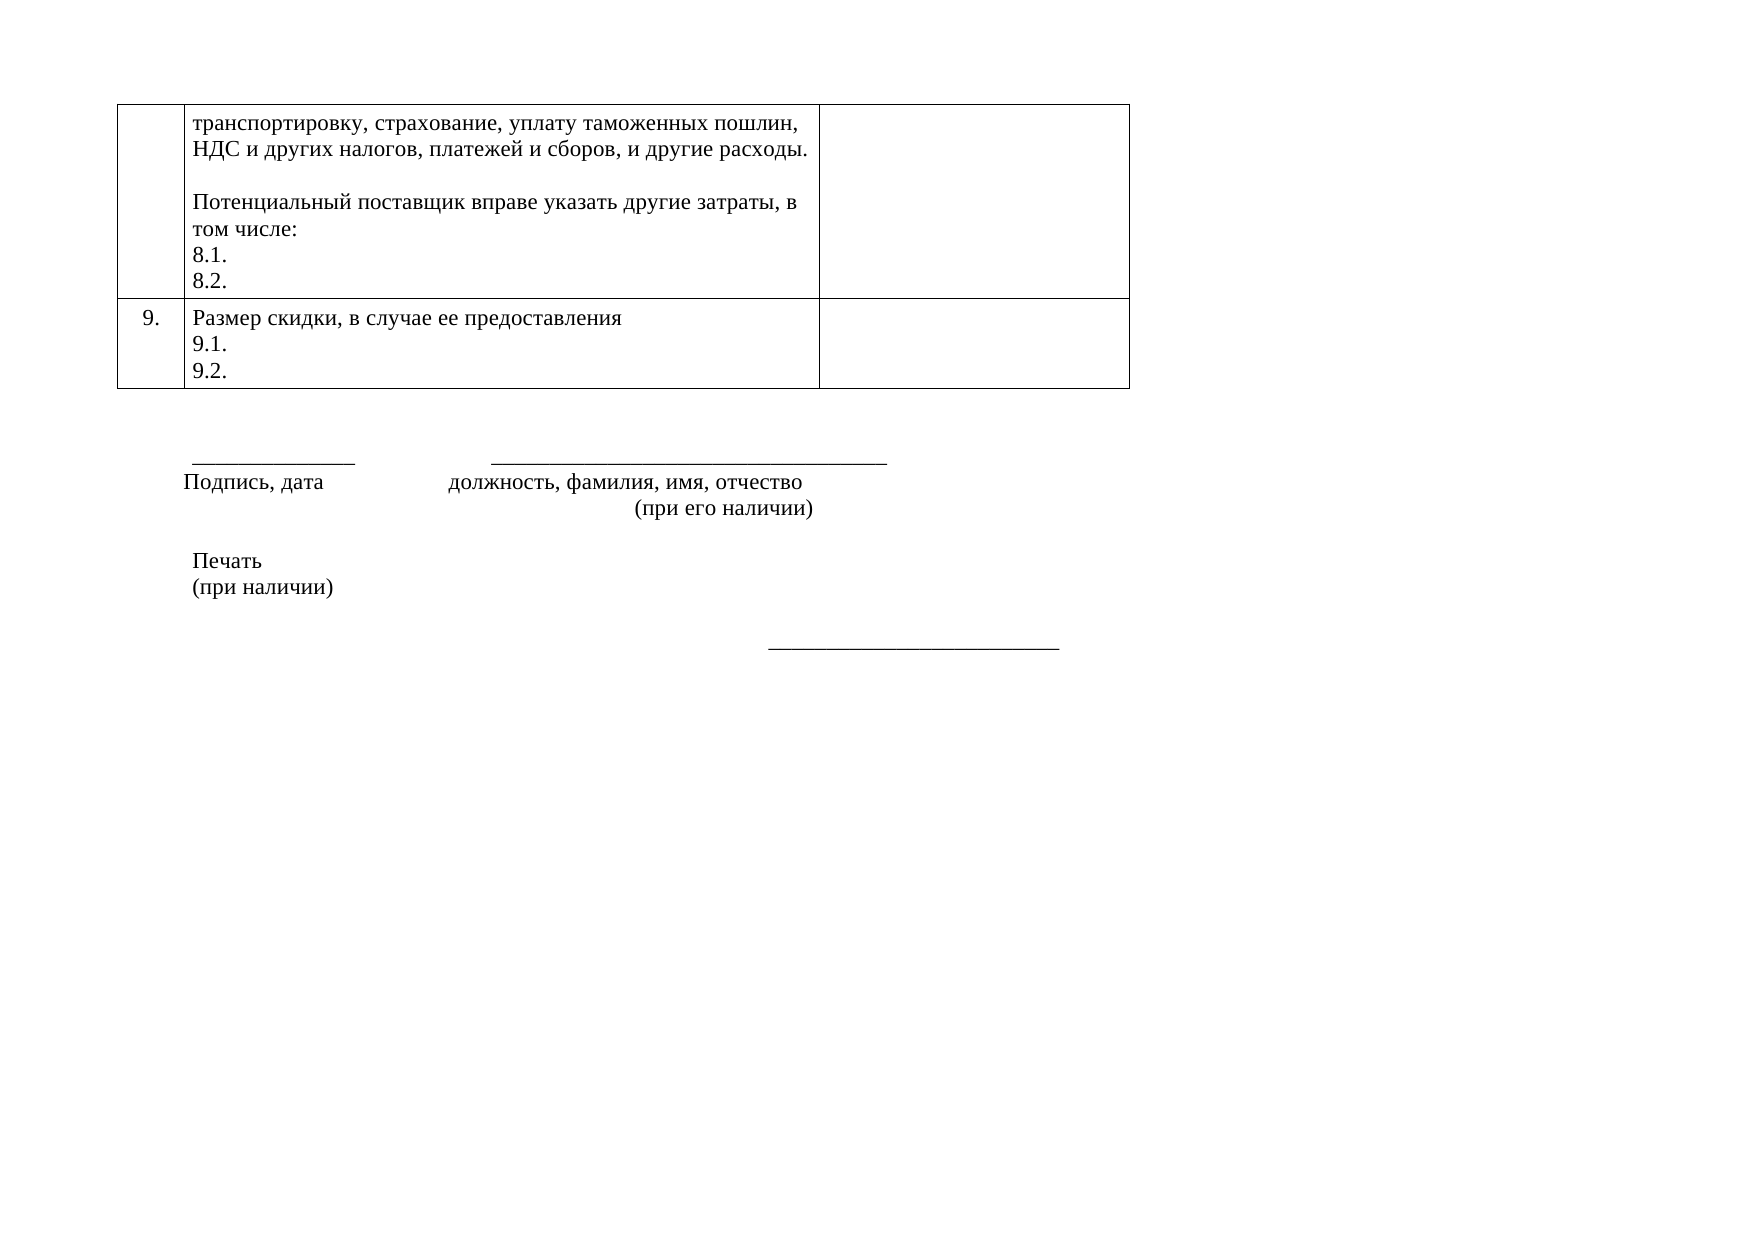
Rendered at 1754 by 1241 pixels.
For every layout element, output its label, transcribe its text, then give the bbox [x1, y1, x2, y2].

text (при наличии) [118, 573, 1636, 600]
table_cell Размер скидки, в случае ее предоставления 9.1. 9.2. [185, 299, 819, 388]
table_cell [185, 105, 819, 298]
table_cell 9. [118, 299, 184, 388]
text ______________ __________________________________ Подпись, дата должность, фамилия, имя, отчество [118, 442, 1636, 494]
text _________________________ [118, 626, 1636, 652]
table_cell [820, 299, 1129, 388]
text (при его наличии) [118, 494, 1636, 521]
table_cell 8. [118, 105, 184, 298]
table_cell [820, 105, 1129, 298]
text Печать [118, 547, 1636, 573]
